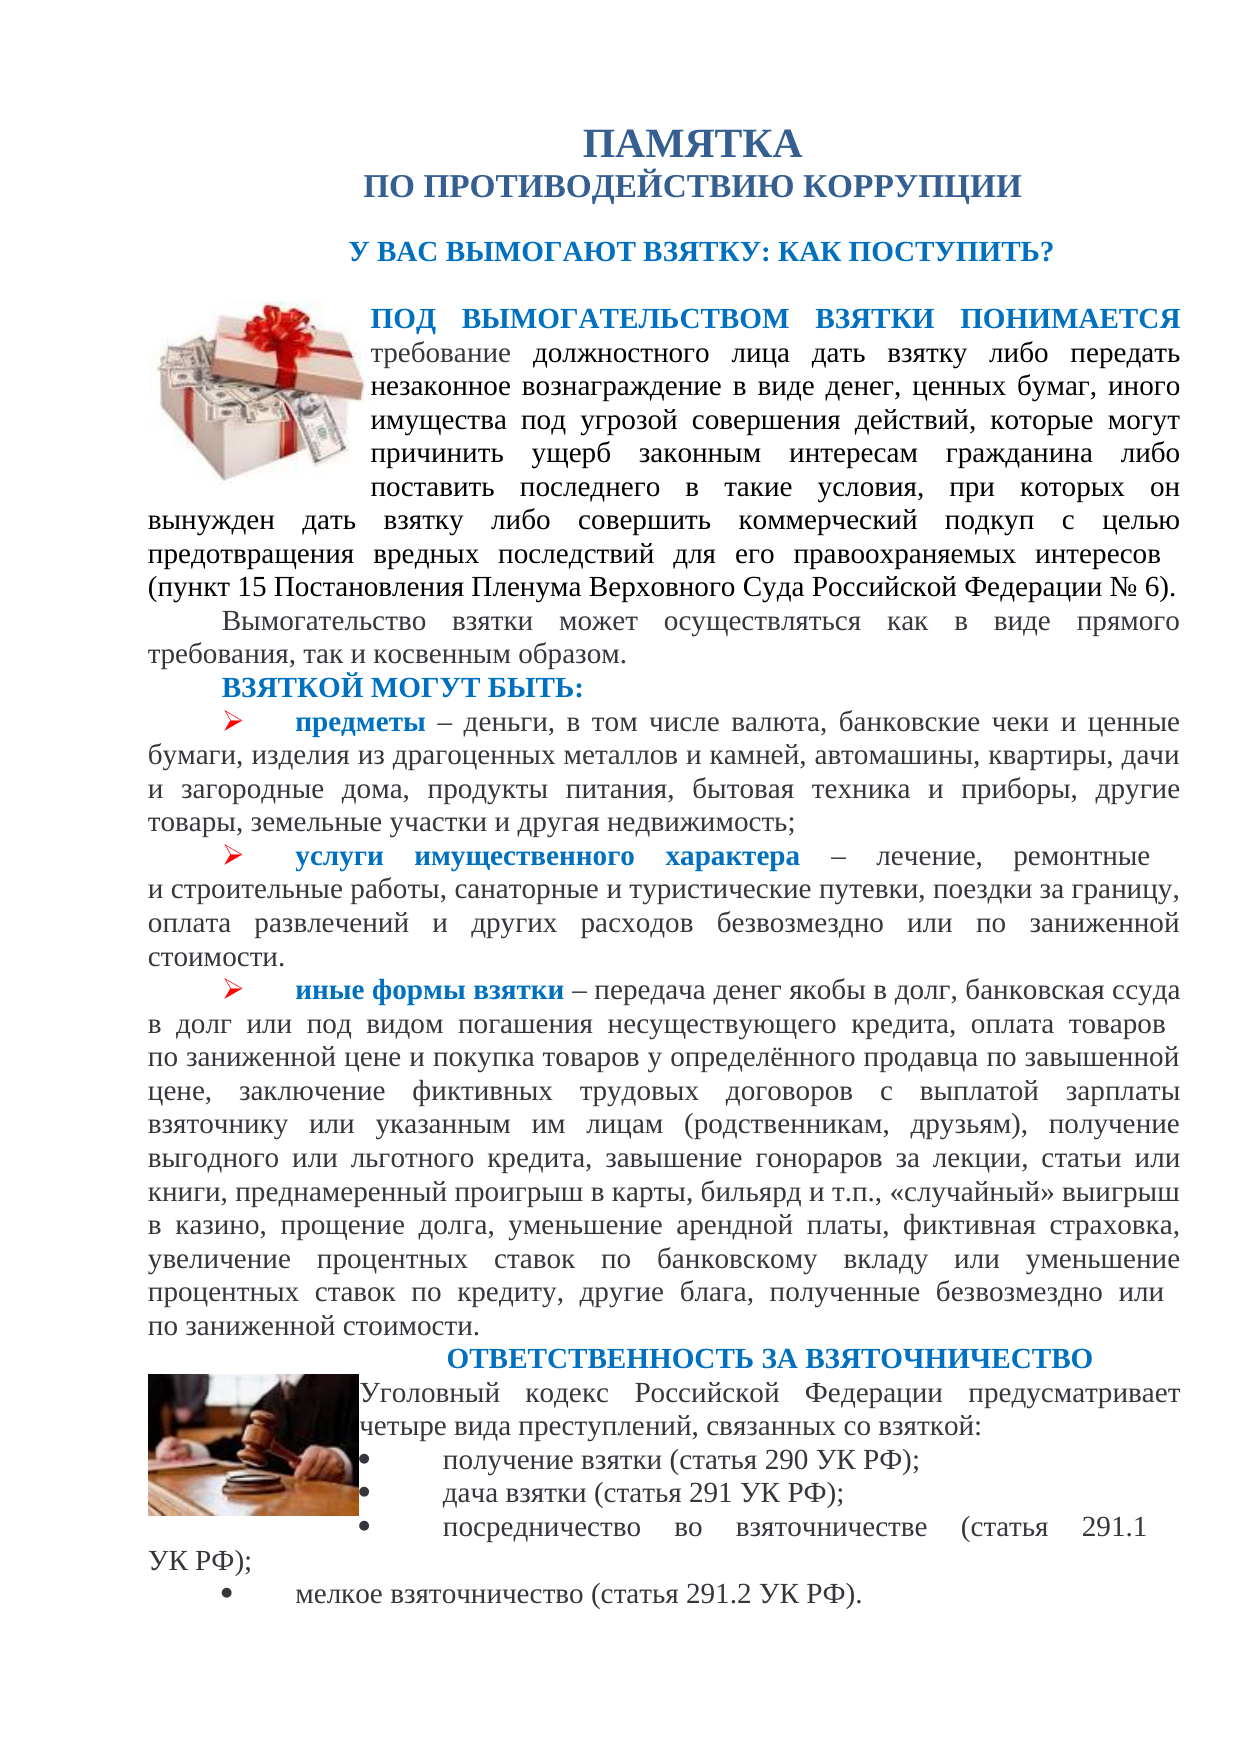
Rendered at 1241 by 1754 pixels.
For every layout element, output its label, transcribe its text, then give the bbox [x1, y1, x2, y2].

text Уголовный кодекс Российской Федерации предусматривает четыре вида преступлений, связанных со взяткой: [359, 1375, 1181, 1442]
text ПАМЯТКА [148, 118, 1181, 166]
list дача взятки (статья 291 УК РФ); [359, 1476, 1181, 1509]
text Вымогательство взятки может осуществляться как в виде прямого требования, так и косвенным образом. [148, 603, 1181, 670]
list получение взятки (статья 290 УК РФ); [359, 1442, 1181, 1476]
text ОТВЕТСТВЕННОСТЬ ЗА ВЗЯТОЧНИЧЕСТВО [148, 1341, 1181, 1375]
list предметы – деньги, в том числе валюта, банковские чеки и ценные бумаги, изделия из драгоценных металлов и камней, автомашины, квартиры, дачи и загородные дома, продукты питания, бытовая техника и приборы, другие товары, земельные участки и другая недвижимость; [148, 704, 1181, 838]
list посредничество во взяточничестве (статья 291.1 УК РФ); [148, 1509, 1181, 1576]
text ВЗЯТКОЙ МОГУТ БЫТЬ: [148, 670, 1181, 704]
text ПО ПРОТИВОДЕЙСТВИЮ КОРРУПЦИИ [148, 166, 1181, 204]
picture [148, 301, 371, 485]
text У ВАС ВЫМОГАЮТ ВЗЯТКУ: КАК ПОСТУПИТЬ? [148, 234, 1181, 268]
text ПОД ВЫМОГАТЕЛЬСТВОМ ВЗЯТКИ ПОНИМАЕТСЯ требование должностного лица дать взятку либо передать незаконное вознаграждение в виде денег, ценных бумаг, иного имущества под угрозой совершения действий, которые могут причинить ущерб законным интересам гражданина либо поставить последнего в такие условия, при которых он вынужден дать взятку либо совершить коммерческий подкуп с целью предотвращения вредных последствий для его правоохраняемых интересов (пункт 15 Постановления Пленума Верховного Суда Российской Федерации № 6). [148, 301, 1181, 603]
list иные формы взятки – передача денег якобы в долг, банковская ссуда в долг или под видом погашения несуществующего кредита, оплата товаров по заниженной цене и покупка товаров у определённого продавца по завышенной цене, заключение фиктивных трудовых договоров с выплатой зарплаты взяточнику или указанным им лицам (родственникам, друзьям), получение выгодного или льготного кредита, завышение гонораров за лекции, статьи или книги, преднамеренный проигрыш в карты, бильярд и т.п., «случайный» выигрыш в казино, прощение долга, уменьшение арендной платы, фиктивная страховка, увеличение процентных ставок по банковскому вкладу или уменьшение процентных ставок по кредиту, другие блага, полученные безвозмездно или по заниженной стоимости. [148, 972, 1181, 1341]
list мелкое взяточничество (статья 291.2 УК РФ). [148, 1576, 1181, 1610]
list услуги имущественного характера – лечение, ремонтные и строительные работы, санаторные и туристические путевки, поездки за границу, оплата развлечений и других расходов безвозмездно или по заниженной стоимости. [148, 838, 1181, 972]
picture [148, 1374, 359, 1516]
